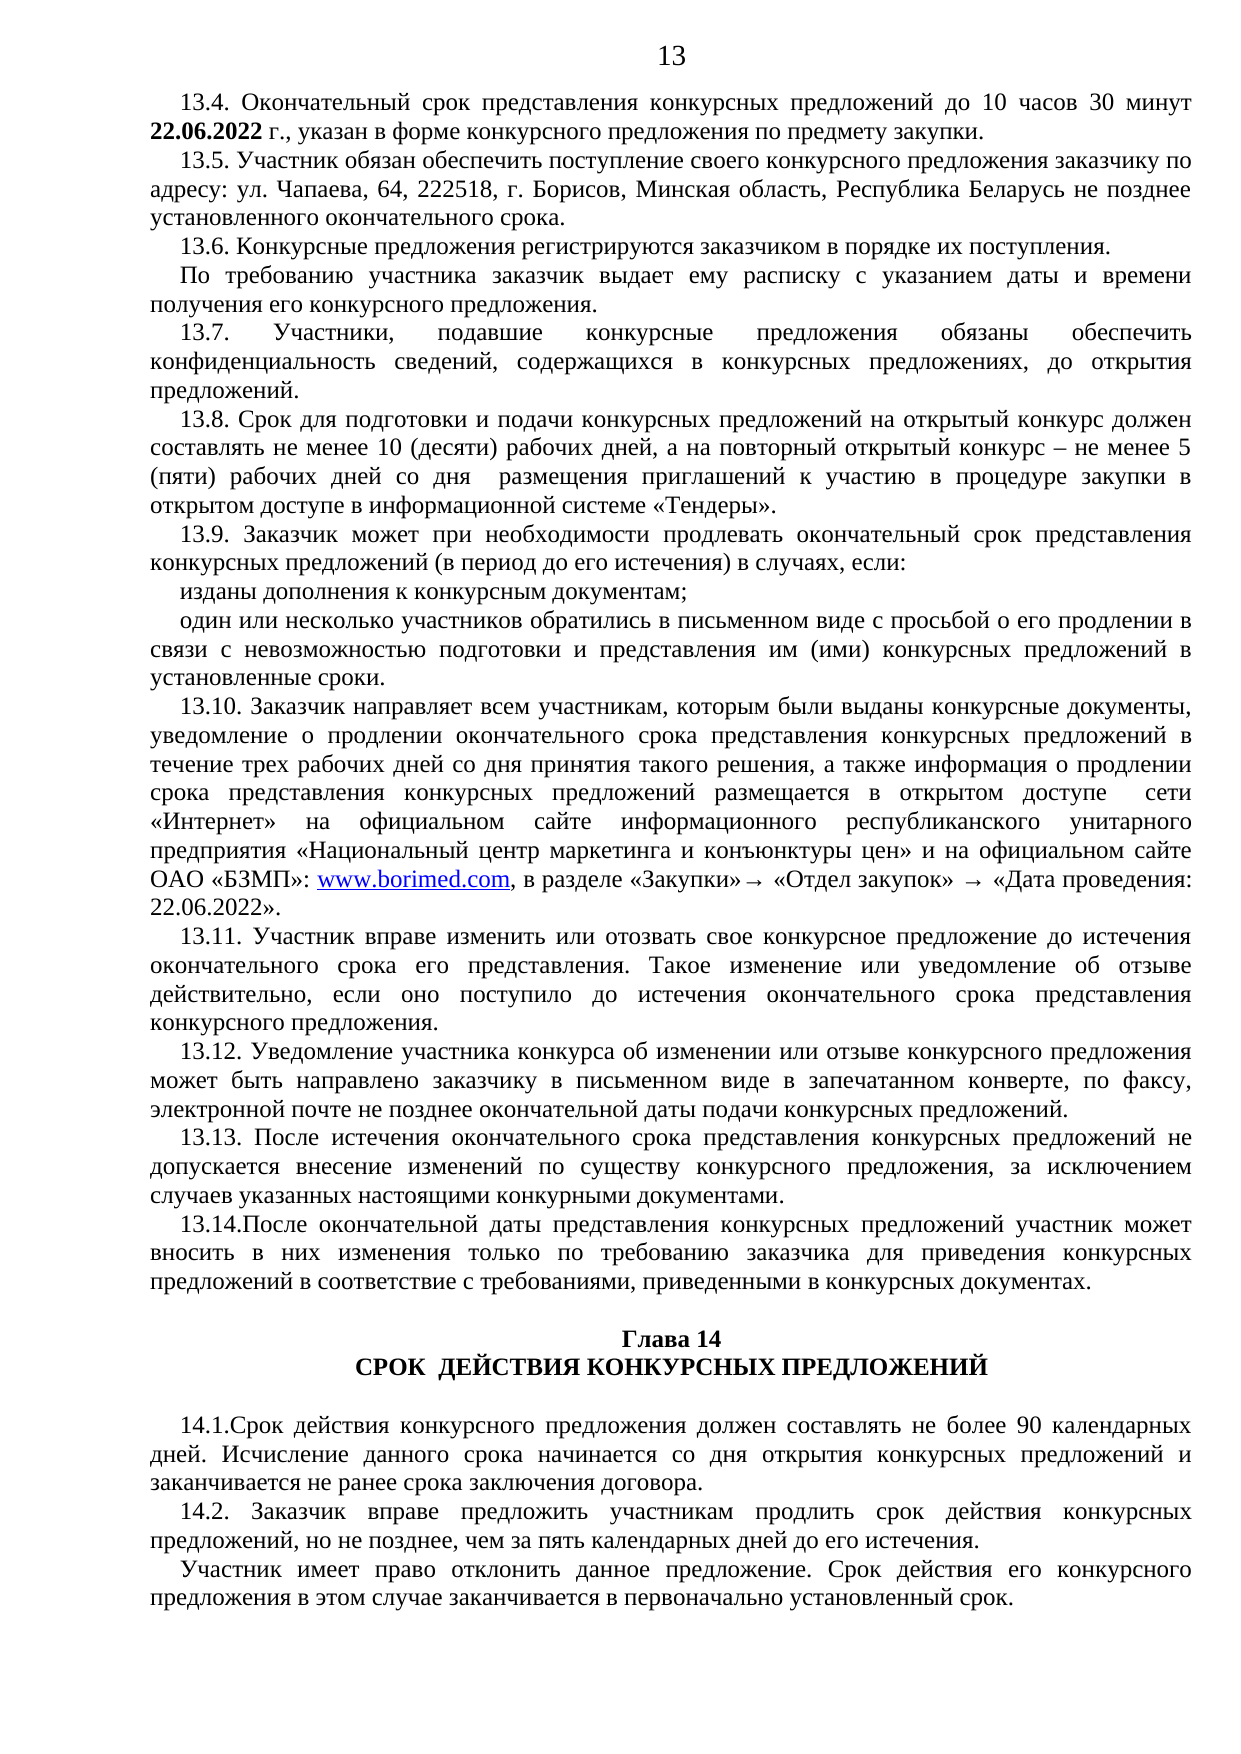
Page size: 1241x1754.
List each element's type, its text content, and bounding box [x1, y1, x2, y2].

text 13.11. Участник вправе изменить или отозвать свое конкурсное предложение до истечения окончательного срока его представления. Такое изменение или уведомление об отзыве действительно, если оно поступило до истечения окончательного срока представления конкурсного предложения. [150, 921, 1193, 1036]
text 13.12. Уведомление участника конкурса об изменении или отзыве конкурсного предложения может быть направлено заказчику в письменном виде в запечатанном конверте, по факсу, электронной почте не позднее окончательной даты подачи конкурсных предложений. [150, 1036, 1193, 1122]
text 14.2. Заказчик вправе предложить участникам продлить срок действия конкурсных предложений, но не позднее, чем за пять календарных дней до его истечения. [150, 1496, 1193, 1554]
text 13.6. Конкурсные предложения регистрируются заказчиком в порядке их поступления. [150, 231, 1193, 260]
text Глава 14 [150, 1324, 1193, 1352]
text По требованию участника заказчик выдает ему расписку с указанием даты и времени получения его конкурсного предложения. [150, 260, 1193, 317]
text СРОК ДЕЙСТВИЯ КОНКУРСНЫХ ПРЕДЛОЖЕНИЙ [150, 1352, 1193, 1381]
text один или несколько участников обратились в письменном виде с просьбой о его продлении в связи с невозможностью подготовки и представления им (ими) конкурсных предложений в установленные сроки. [150, 605, 1193, 691]
text 13.8. Срок для подготовки и подачи конкурсных предложений на открытый конкурс должен составлять не менее 10 (десяти) рабочих дней, а на повторный открытый конкурс – не менее 5 (пяти) рабочих дней со дня размещения приглашений к участию в процедуре закупки в открытом доступе в информационной системе «Тендеры». [150, 404, 1193, 519]
text 13.13. После истечения окончательного срока представления конкурсных предложений не допускается внесение изменений по существу конкурсного предложения, за исключением случаев указанных настоящими конкурными документами. [150, 1122, 1193, 1209]
text 13.9. Заказчик может при необходимости продлевать окончательный срок представления конкурсных предложений (в период до его истечения) в случаях, если: [150, 519, 1193, 576]
text 13.4. Окончательный срок представления конкурсных предложений до 10 часов 30 минут 22.06.2022 г., указан в форме конкурсного предложения по предмету закупки. [150, 87, 1193, 145]
text 13.5. Участник обязан обеспечить поступление своего конкурсного предложения заказчику по адресу: ул. Чапаева, 64, 222518, г. Борисов, Минская область, Республика Беларусь не позднее установленного окончательного срока. [150, 145, 1193, 231]
text 13.7. Участники, подавшие конкурсные предложения обязаны обеспечить конфиденциальность сведений, содержащихся в конкурсных предложениях, до открытия предложений. [150, 317, 1193, 404]
text 13.14.После окончательной даты представления конкурсных предложений участник может вносить в них изменения только по требованию заказчика для приведения конкурсных предложений в соответствие с требованиями, приведенными в конкурсных документах. [150, 1209, 1193, 1295]
text 14.1.Срок действия конкурсного предложения должен составлять не более 90 календарных дней. Исчисление данного срока начинается со дня открытия конкурсных предложений и заканчивается не ранее срока заключения договора. [150, 1410, 1193, 1496]
text изданы дополнения к конкурсным документам; [150, 576, 1193, 605]
text 13.10. Заказчик направляет всем участникам, которым были выданы конкурсные документы, уведомление о продлении окончательного срока представления конкурсных предложений в течение трех рабочих дней со дня принятия такого решения, а также информация о продлении срока представления конкурсных предложений размещается в открытом доступе сети «Интернет» на официальном сайте информационного республиканского унитарного предприятия «Национальный центр маркетинга и конъюнктуры цен» и на официальном сайте ОАО «БЗМП»: www.borimed.com, в разделе «Закупки»→ «Отдел закупок» → «Дата проведения: 22.06.2022». [150, 691, 1193, 921]
text Участник имеет право отклонить данное предложение. Срок действия его конкурсного предложения в этом случае заканчивается в первоначально установленный срок. [150, 1554, 1193, 1611]
